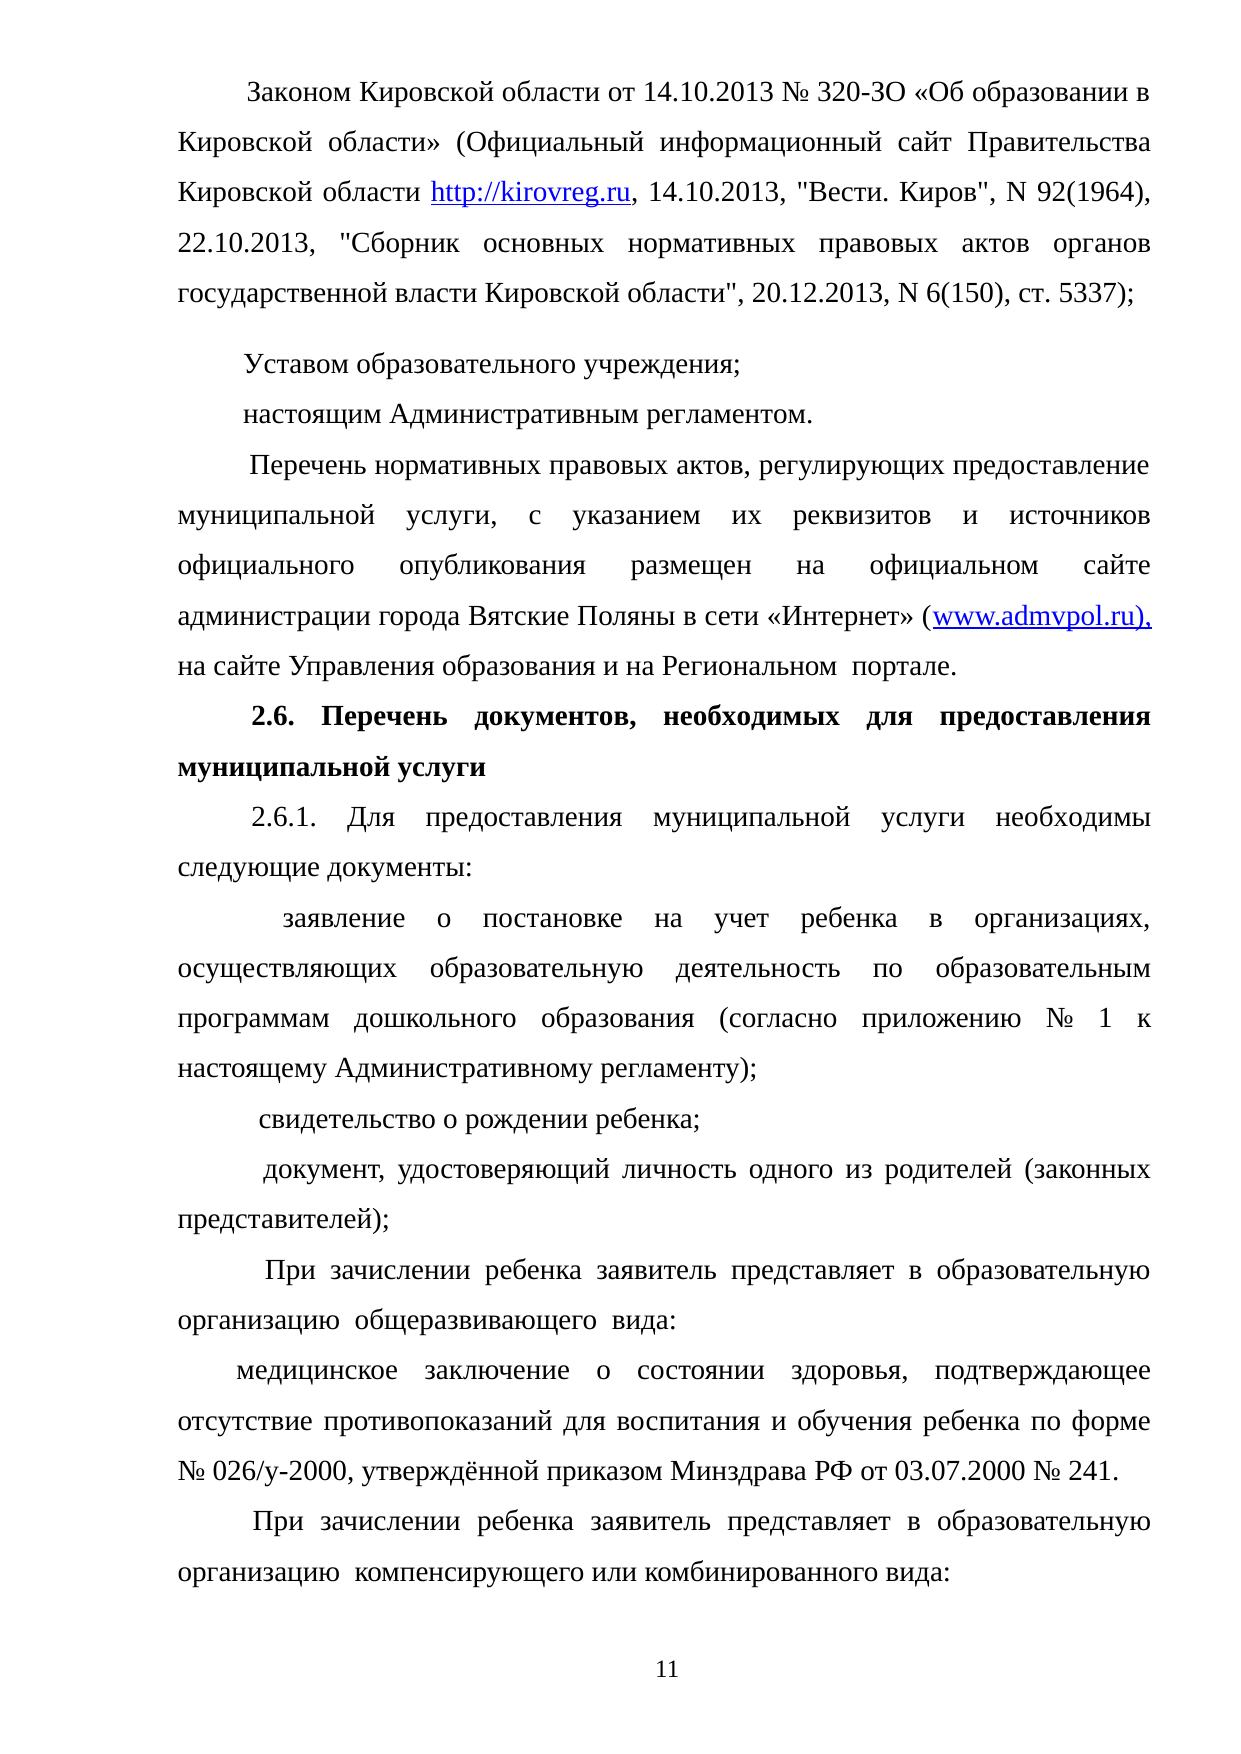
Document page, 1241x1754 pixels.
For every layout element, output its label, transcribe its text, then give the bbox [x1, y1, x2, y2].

text 2.6. Перечень документов, необходимых для предоставления муниципальной услуги [177, 698, 1152, 782]
text 2.6.1. Для предоставления муниципальной услуги необходимы следующие документы: [177, 799, 1152, 883]
text При зачислении ребенка заявитель представляет в образовательную организацию компенсирующего или комбинированного вида: [177, 1503, 1152, 1587]
text документ, удостоверяющий личность одного из родителей (законных представителей); [177, 1151, 1152, 1235]
text При зачислении ребенка заявитель представляет в образовательную организацию общеразвивающего вида: [177, 1252, 1152, 1336]
text заявление о постановке на учет ребенка в организациях, осуществляющих образовательную деятельность по образовательным программам дошкольного образования (согласно приложению № 1 к настоящему Административному регламенту); [177, 900, 1152, 1084]
text Перечень нормативных правовых актов, регулирующих предоставление муниципальной услуги, с указанием их реквизитов и источников официального опубликования размещен на официальном сайте администрации города Вятские Поляны в сети «Интернет» (www.admvpol.ru), на сайте Управления образования и на Региональном портале. [177, 447, 1152, 682]
text Уставом образовательного учреждения; [177, 346, 1152, 380]
text 11 [177, 1654, 1152, 1683]
text настоящим Административным регламентом. [177, 397, 1152, 430]
text медицинское заключение о состоянии здоровья, подтверждающее отсутствие противопоказаний для воспитания и обучения ребенка по форме № 026/у-2000, утверждённой приказом Минздрава РФ от 03.07.2000 № 241. [177, 1352, 1152, 1487]
text Законом Кировской области от 14.10.2013 № 320-ЗО «Об образовании в Кировской области» (Официальный информационный сайт Правительства Кировской области http://kirovreg.ru, 14.10.2013, "Вести. Киров", N 92(1964), 22.10.2013, "Сборник основных нормативных правовых актов органов государственной власти Кировской области", 20.12.2013, N 6(150), ст. 5337); [177, 74, 1152, 309]
text свидетельство о рождении ребенка; [177, 1101, 1152, 1134]
